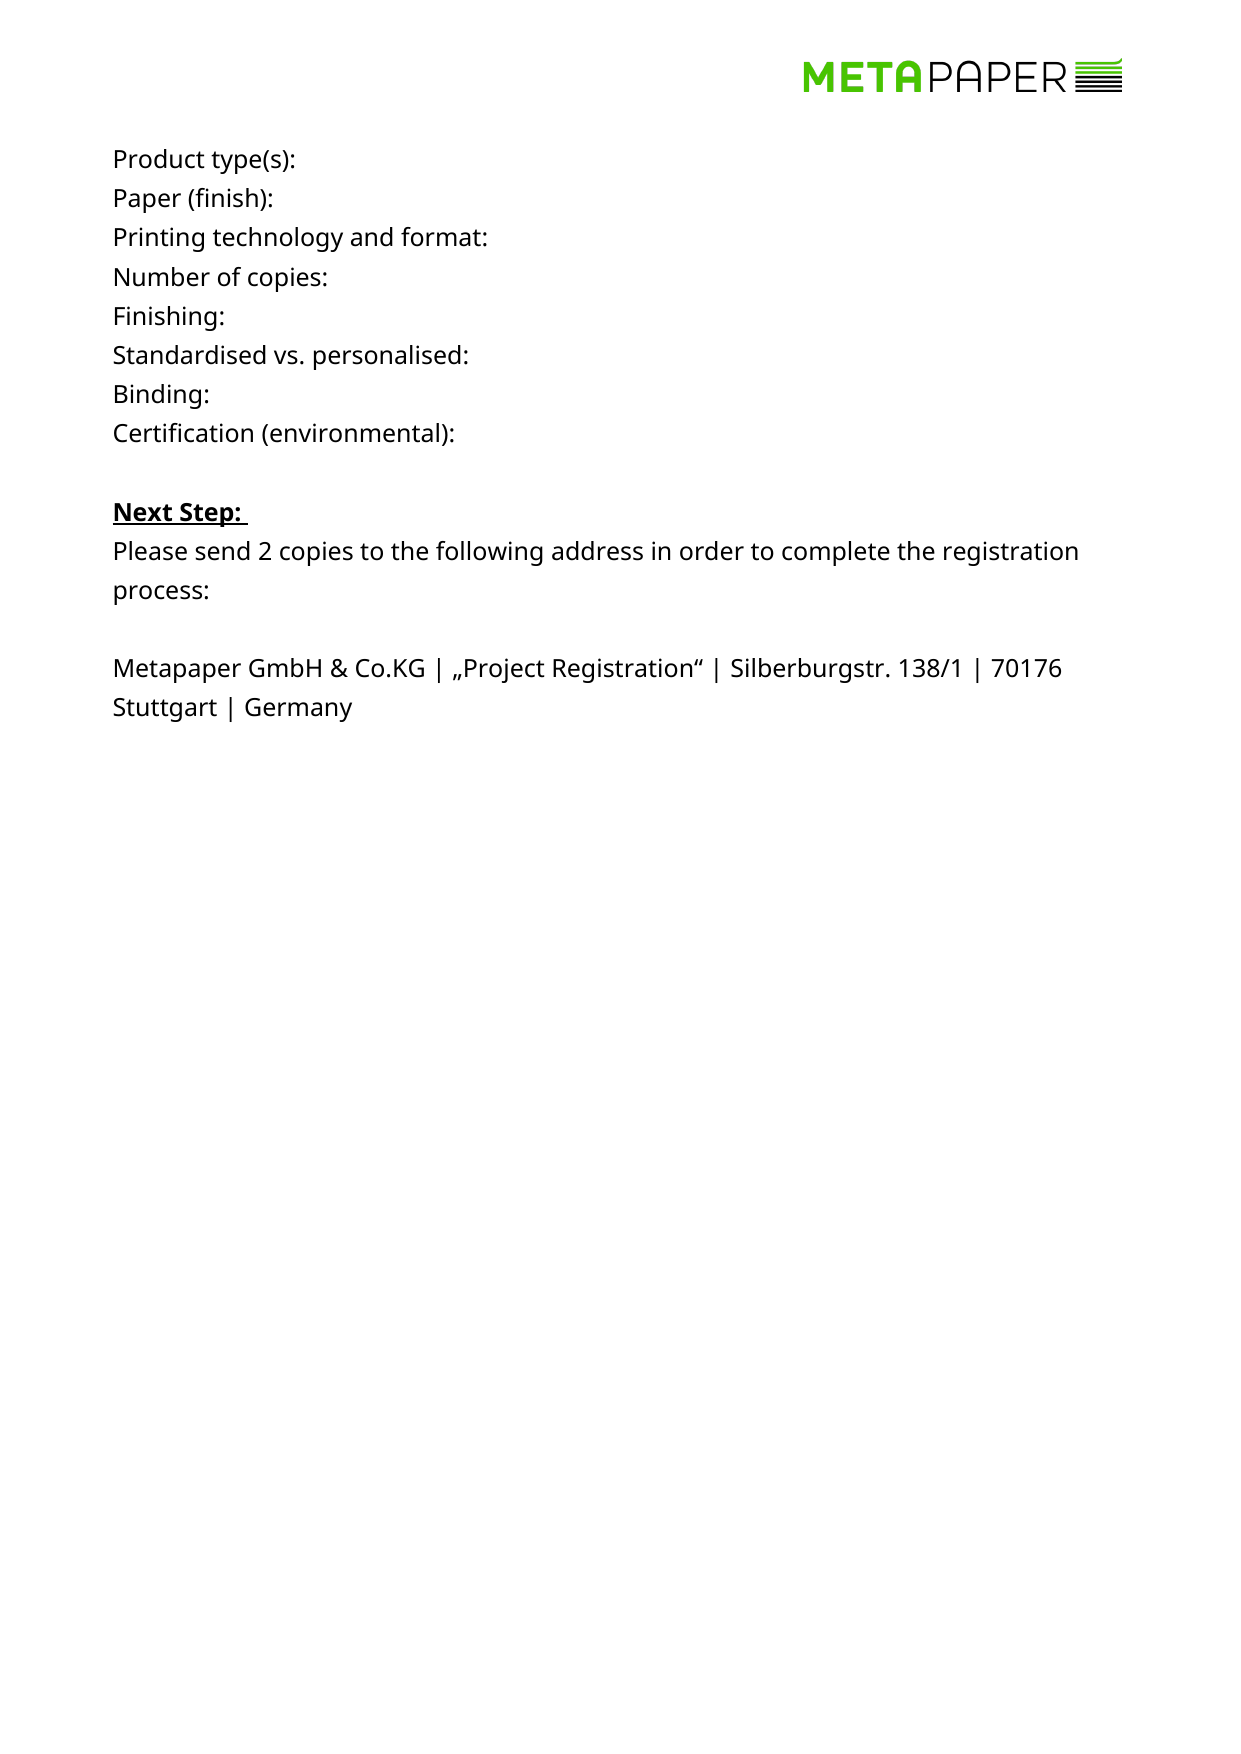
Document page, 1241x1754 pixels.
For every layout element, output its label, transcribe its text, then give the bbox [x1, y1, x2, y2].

text Finishing: [112, 298, 1128, 332]
text Next Step: [112, 494, 1128, 528]
text Please send 2 copies to the following address in order to complete the registration process: [112, 533, 1128, 607]
text Number of copies: [112, 259, 1128, 293]
text Metapaper GmbH & Co.KG | „Project Registration“ | Silberburgstr. 138/1 | 70176 Stuttgart | Germany [112, 651, 1128, 724]
text Paper (finish): [112, 181, 1128, 215]
text Certification (environmental): [112, 416, 1128, 450]
text Product type(s): [112, 142, 1128, 176]
text Printing technology and format: [112, 220, 1128, 254]
text Standardised vs. personalised: [112, 338, 1128, 372]
text Binding: [112, 377, 1128, 411]
